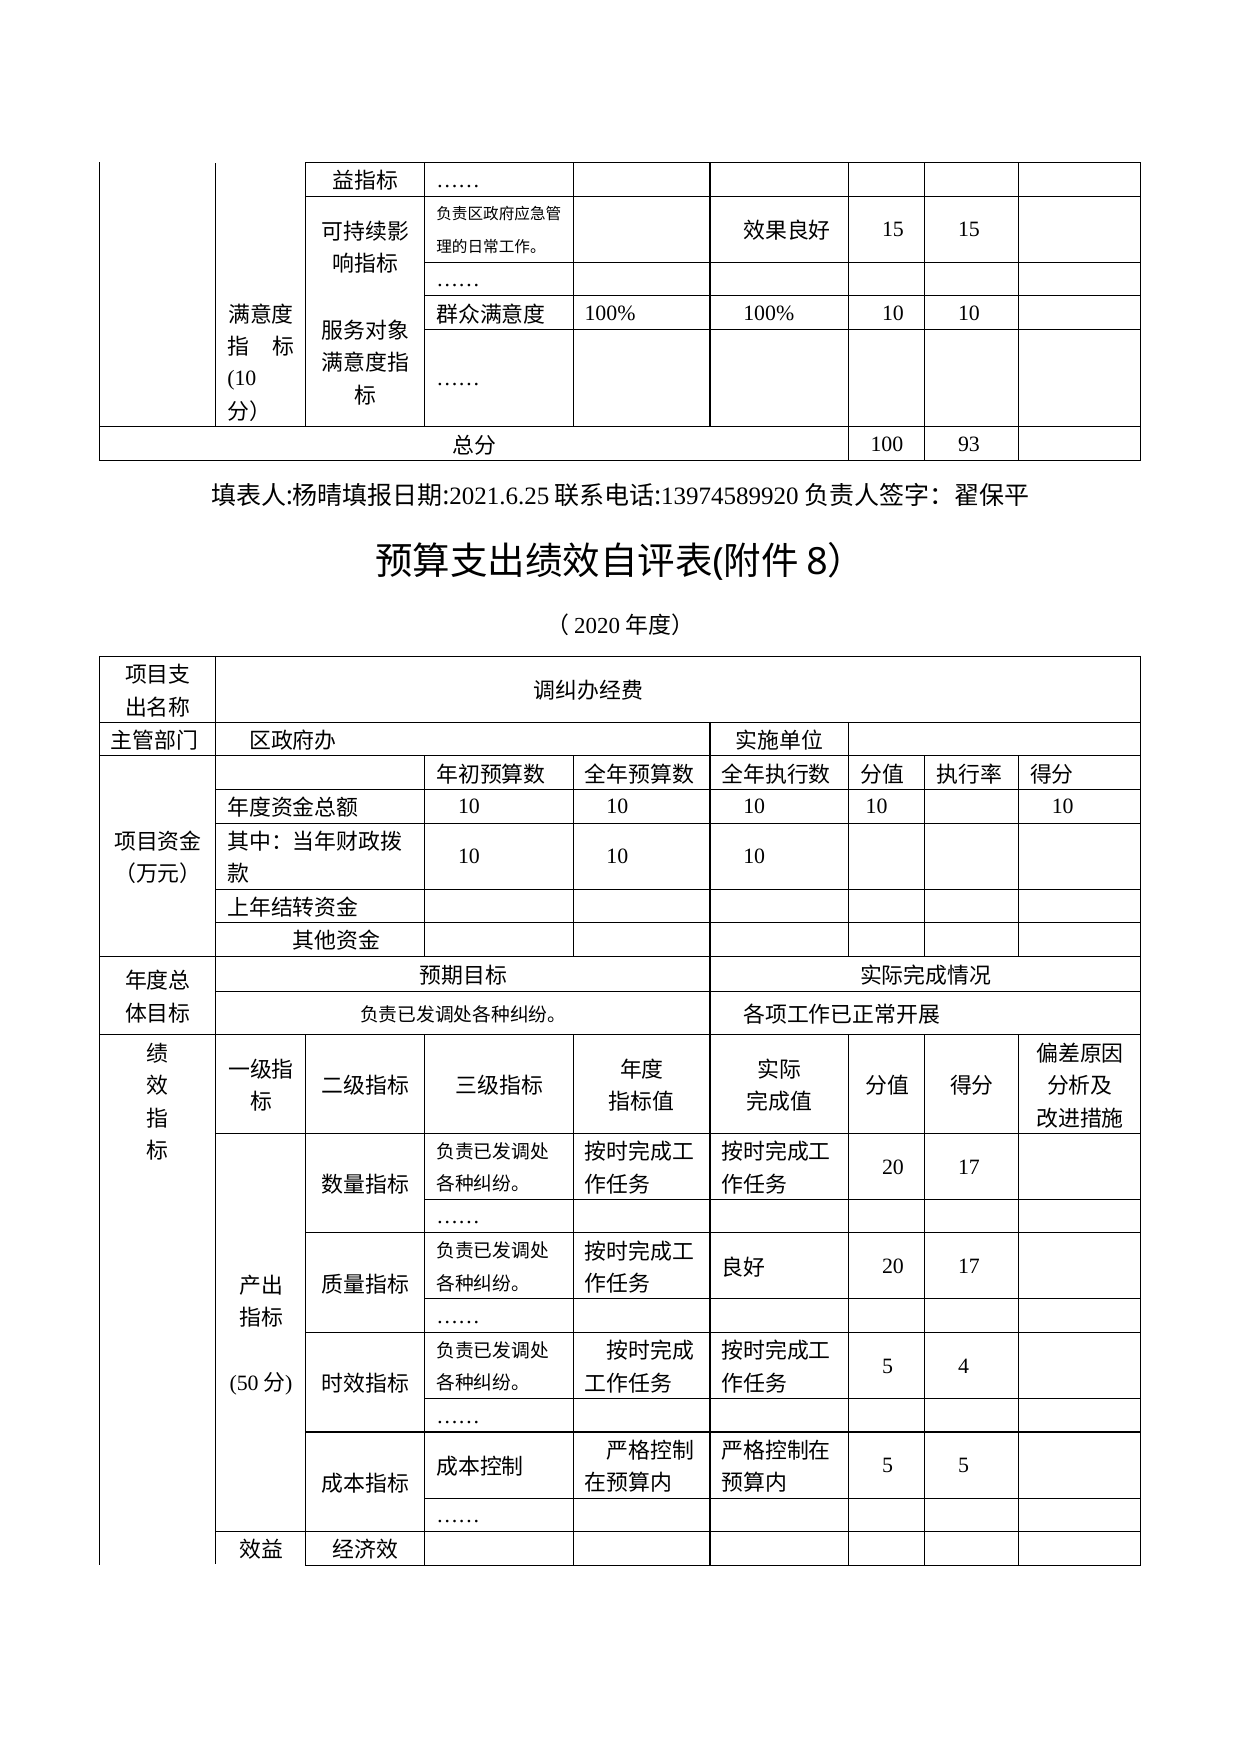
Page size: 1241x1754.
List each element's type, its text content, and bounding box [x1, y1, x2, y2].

table_cell …… [425, 1499, 573, 1531]
table_cell 负责已发调处各种纠纷。 [425, 1134, 573, 1199]
table_cell 负责已发调处各种纠纷。 [425, 1333, 573, 1398]
table_cell …… [425, 1200, 573, 1232]
table_cell [925, 163, 1018, 196]
table_cell [1019, 1233, 1140, 1298]
table_cell [849, 1200, 924, 1232]
table_cell 5 [849, 1333, 924, 1398]
table_cell [1019, 263, 1140, 295]
table_cell [425, 923, 573, 956]
table_cell 各项工作已正常开展 [711, 992, 1140, 1034]
table_cell 100 [849, 427, 924, 460]
table_cell 按时完成工作任务 [711, 1333, 848, 1398]
table_cell 负责已发调处各种纠纷。 [216, 992, 709, 1034]
table_cell [1019, 890, 1140, 922]
table_cell 成本控制 [425, 1433, 573, 1497]
table_cell 执行率 [925, 756, 1018, 789]
table_cell 10 [711, 824, 848, 888]
table_cell [425, 890, 573, 922]
table_cell 严格控制在预算内 [574, 1433, 709, 1497]
table_cell [1019, 824, 1140, 888]
table_cell [711, 1532, 848, 1564]
table_header 预算支出绩效自评表(附件8） [99, 526, 1141, 591]
table_cell 负责区政府应急管理的日常工作。 [425, 197, 573, 262]
table_cell [849, 1299, 924, 1332]
table_cell 负责已发调处各种纠纷。 [425, 1233, 573, 1298]
table_cell [711, 1399, 848, 1431]
table_cell [1019, 1532, 1140, 1564]
table_cell 二级指标 [306, 1035, 424, 1133]
table_cell [925, 1399, 1018, 1431]
table_cell 上年结转资金 [216, 890, 424, 922]
table_cell 绩 效 指 标 [100, 1035, 215, 1564]
table_cell [925, 263, 1018, 295]
table_cell …… [425, 330, 573, 426]
table_cell [849, 824, 924, 888]
table_cell [1019, 1134, 1140, 1199]
table_cell 10 [574, 824, 709, 888]
table_cell 服务对象满意度指标 [306, 295, 424, 426]
table_cell 10 [711, 790, 848, 822]
table_cell 10 [425, 790, 573, 822]
table_cell 按时完成工作任务 [574, 1134, 709, 1199]
table_cell 10 [425, 824, 573, 888]
table_cell 产出 指标 (50分) [216, 1134, 305, 1531]
table_cell 5 [849, 1433, 924, 1497]
table_cell 20 [849, 1134, 924, 1199]
table_cell 分值 [849, 756, 924, 789]
table_cell [574, 1299, 709, 1332]
table_cell 10 [849, 790, 924, 822]
table_cell 一级指标 [216, 1035, 305, 1133]
table_cell 其中：当年财政拨款 [216, 824, 424, 888]
table_cell 三级指标 [425, 1035, 573, 1133]
table_cell [1019, 163, 1140, 196]
table_cell [574, 163, 709, 196]
table_cell [849, 1399, 924, 1431]
table_cell 可持续影响指标 [306, 197, 424, 295]
table_cell [711, 263, 848, 295]
table_cell 调纠办经费 [216, 657, 1140, 722]
table_cell [849, 1499, 924, 1531]
table_cell [849, 263, 924, 295]
table_cell …… [425, 263, 573, 295]
table_cell 15 [849, 197, 924, 262]
table_cell 实际完成情况 [711, 957, 1140, 991]
table_cell 15 [925, 197, 1018, 262]
table_cell …… [425, 163, 573, 196]
table_cell …… [425, 1299, 573, 1332]
table_cell [711, 1299, 848, 1332]
table_cell 良好 [711, 1233, 848, 1298]
table_cell [1019, 197, 1140, 262]
table_cell [711, 1200, 848, 1232]
table_cell 年度 指标值 [574, 1035, 709, 1133]
table_cell [574, 263, 709, 295]
table_cell [925, 890, 1018, 922]
table_cell [925, 923, 1018, 956]
table_cell 按时完成工作任务 [711, 1134, 848, 1199]
table_cell [925, 790, 1018, 822]
table_cell 分值 [849, 1035, 924, 1133]
table_cell [574, 1499, 709, 1531]
table_cell [1019, 1499, 1140, 1531]
table_cell …… [425, 1399, 573, 1431]
table_cell [574, 890, 709, 922]
table_cell 年度总 体目标 [100, 957, 215, 1034]
table_cell （ 2020 年度） [99, 591, 1141, 656]
table_cell [711, 330, 848, 426]
table_cell 得分 [1019, 756, 1140, 789]
table_cell 全年执行数 [711, 756, 848, 789]
table_cell 主管部门 [100, 723, 215, 755]
table_cell [425, 1532, 573, 1564]
table_cell 效果良好 [711, 197, 848, 262]
table_cell [1019, 1333, 1140, 1398]
table_cell [574, 923, 709, 956]
table_cell [849, 330, 924, 426]
table_cell [1019, 1200, 1140, 1232]
table_cell [574, 1200, 709, 1232]
table_cell 100% [574, 296, 709, 329]
table_cell 预期目标 [216, 957, 709, 991]
table_cell 时效指标 [306, 1333, 424, 1431]
table_cell [711, 890, 848, 922]
table_cell [849, 1532, 924, 1564]
table_cell [574, 197, 709, 262]
table_cell 总分 [100, 427, 848, 460]
table_cell [849, 923, 924, 956]
table_cell [1019, 1299, 1140, 1332]
table_cell 满意度 指标(10分） [216, 295, 305, 426]
table_cell 实施单位 [711, 723, 848, 755]
table_cell [925, 824, 1018, 888]
table_cell [711, 163, 848, 196]
table_cell 群众满意度 [425, 296, 573, 329]
table_cell 全年预算数 [574, 756, 709, 789]
table_cell 100% [711, 296, 848, 329]
table_cell 数量指标 [306, 1134, 424, 1232]
table_cell 得分 [925, 1035, 1018, 1133]
table_cell [925, 1499, 1018, 1531]
table_cell 10 [849, 296, 924, 329]
table_cell [216, 756, 424, 789]
table_cell 区政府办 [216, 723, 709, 755]
table_cell [925, 1532, 1018, 1564]
table_cell 按时完成工作任务 [574, 1333, 709, 1398]
table_cell [711, 1499, 848, 1531]
table_cell [849, 890, 924, 922]
table_cell [1019, 427, 1140, 460]
table_cell 年度资金总额 [216, 790, 424, 822]
table_cell 5 [925, 1433, 1018, 1497]
table_cell [574, 1399, 709, 1431]
table_cell 项目资金 （万元） [100, 756, 215, 956]
table_cell 效益 指标 （30分） [216, 1532, 305, 1564]
table_cell [1019, 1433, 1140, 1497]
table_cell 按时完成工作任务 [574, 1233, 709, 1298]
table_cell 17 [925, 1233, 1018, 1298]
table_cell 项目支 出名称 [100, 657, 215, 722]
table_cell 成本指标 [306, 1433, 424, 1531]
table_cell [925, 1200, 1018, 1232]
table_cell [574, 1532, 709, 1564]
table_cell 17 [925, 1134, 1018, 1199]
table_cell 年初预算数 [425, 756, 573, 789]
table_cell 10 [1019, 790, 1140, 822]
table_cell 93 [925, 427, 1018, 460]
table_cell 20 [849, 1233, 924, 1298]
table_cell [1019, 296, 1140, 329]
table_cell [1019, 1399, 1140, 1431]
table_cell [711, 923, 848, 956]
table_cell 10 [574, 790, 709, 822]
table_cell 实际 完成值 [711, 1035, 848, 1133]
table_cell 其他资金 [216, 923, 424, 956]
table_cell [1019, 330, 1140, 426]
table_cell [925, 330, 1018, 426]
text 填表人:杨晴填报日期:2021.6.25联系电话:13974589920 负责人签字：翟保平 [187, 461, 1053, 526]
table_cell [925, 1299, 1018, 1332]
table_cell [849, 723, 1140, 755]
table_cell [849, 163, 924, 196]
table_cell 质量指标 [306, 1233, 424, 1332]
table_cell [1019, 923, 1140, 956]
table_cell 生态效 益指标 [306, 163, 424, 196]
table_cell 4 [925, 1333, 1018, 1398]
table_cell 10 [925, 296, 1018, 329]
table_cell 经济效 益指标 [306, 1532, 424, 1564]
table_cell 严格控制在预算内 [711, 1433, 848, 1497]
table_cell 偏差原因 分析及 改进措施 [1019, 1035, 1140, 1133]
table_cell [574, 330, 709, 426]
